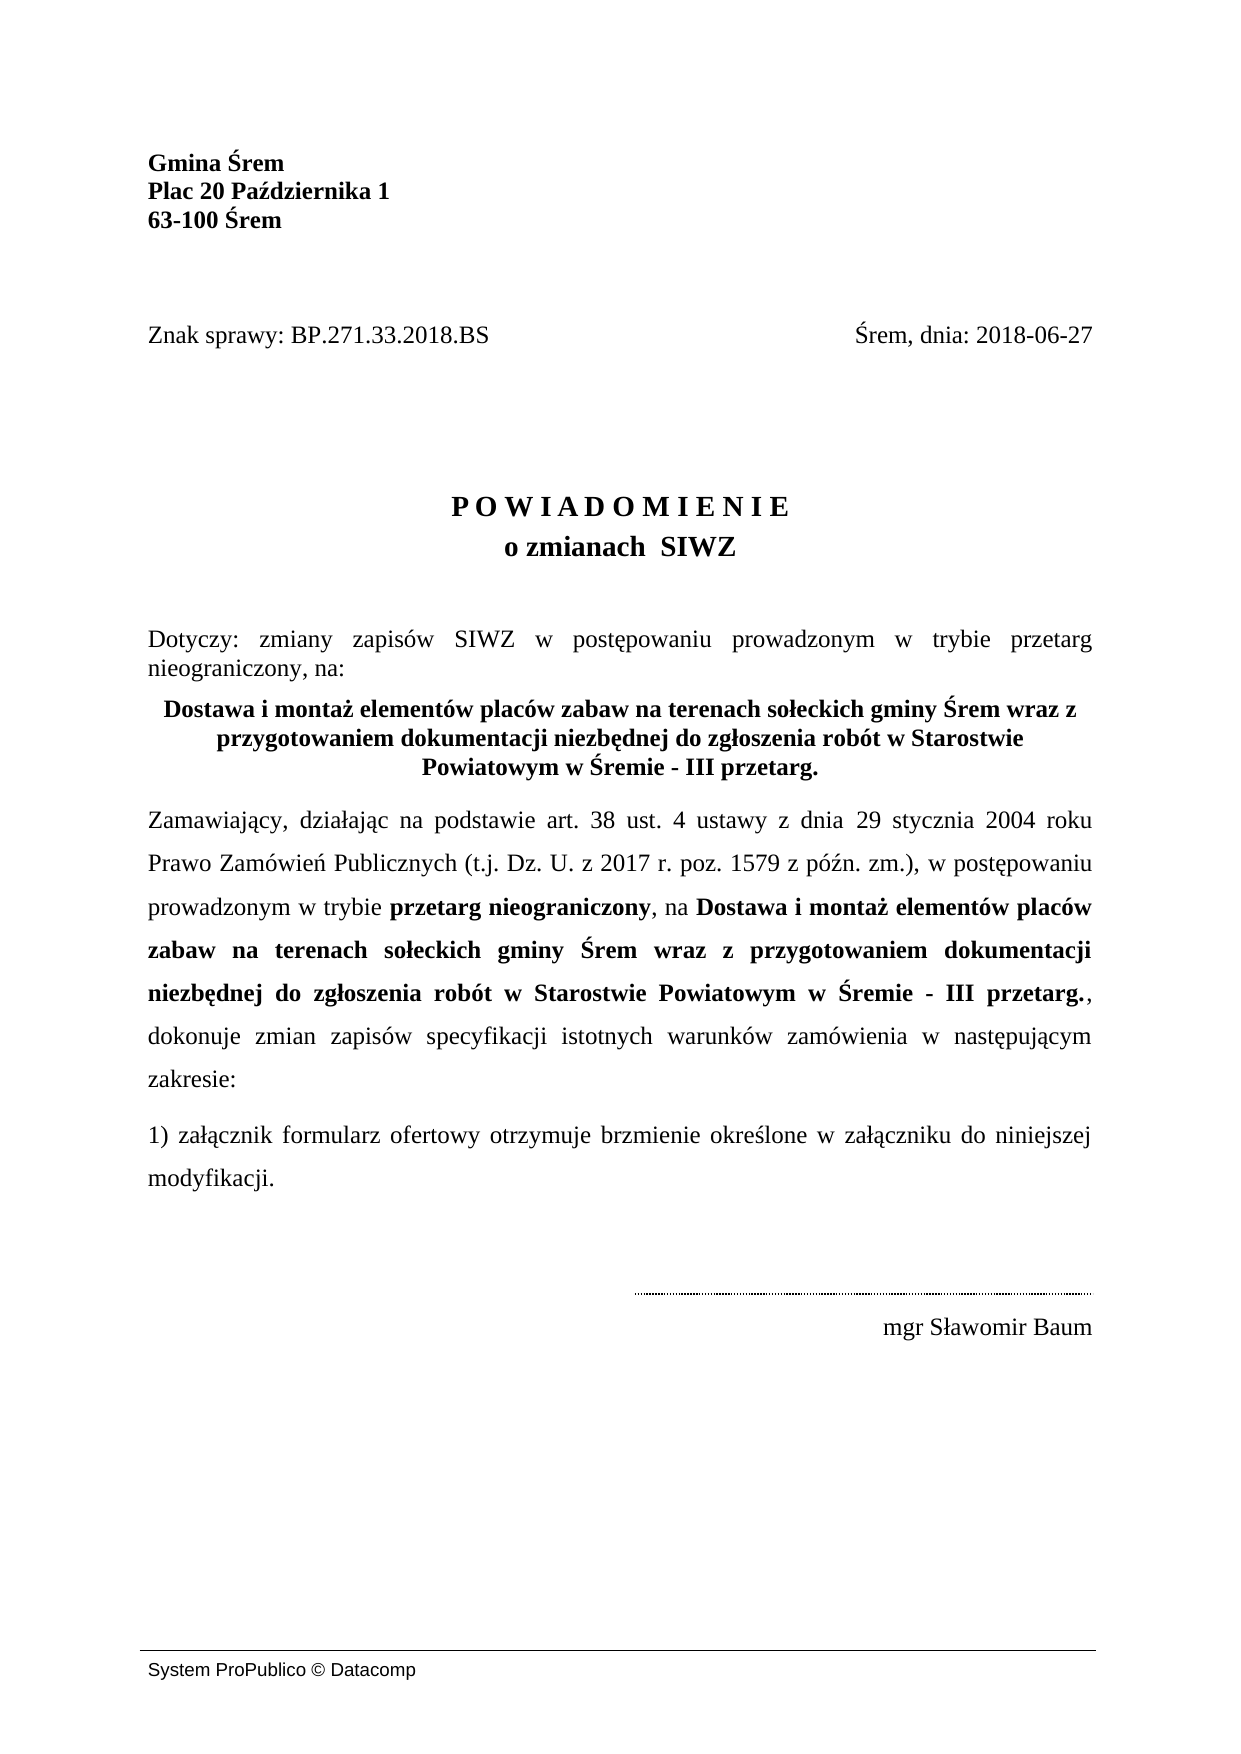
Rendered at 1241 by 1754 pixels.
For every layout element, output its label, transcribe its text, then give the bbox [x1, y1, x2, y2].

text Znak sprawy: BP.271.33.2018.BS Śrem, dnia: 2018-06-27 [148, 320, 1092, 349]
text Gmina Śrem [148, 148, 1092, 176]
subtitle o zmianach SIWZ [148, 529, 1092, 562]
text 63-100 Śrem [148, 205, 1092, 234]
text Plac 20 Października 1 [148, 176, 1092, 205]
subtitle P O W I A D O M I E N I E [148, 489, 1092, 522]
text Dostawa i montaż elementów placów zabaw na terenach sołeckich gminy Śrem wraz z przygotowaniem dokumentacji niezbędnej do zgłoszenia robót w Starostwie Powiatowym w Śremie - III przetarg. [148, 694, 1092, 780]
text 1) załącznik formularz ofertowy otrzymuje brzmienie określone w załączniku do niniejszej modyfikacji. [148, 1120, 1092, 1192]
text Zamawiający, działając na podstawie art. 38 ust. 4 ustawy z dnia 29 stycznia 2004 roku Prawo Zamówień Publicznych (t.j. Dz. U. z 2017 r. poz. 1579 z późn. zm.), w postępowaniu prowadzonym w trybie przetarg nieograniczony, na Dostawa i montaż elementów placów zabaw na terenach sołeckich gminy Śrem wraz z przygotowaniem dokumentacji niezbędnej do zgłoszenia robót w Starostwie Powiatowym w Śremie - III przetarg., dokonuje zmian zapisów specyfikacji istotnych warunków zamówienia w następującym zakresie: [148, 805, 1092, 1093]
text mgr Sławomir Baum [148, 1312, 1092, 1340]
text Dotyczy: zmiany zapisów SIWZ w postępowaniu prowadzonym w trybie przetarg nieograniczony, na: [148, 624, 1092, 682]
